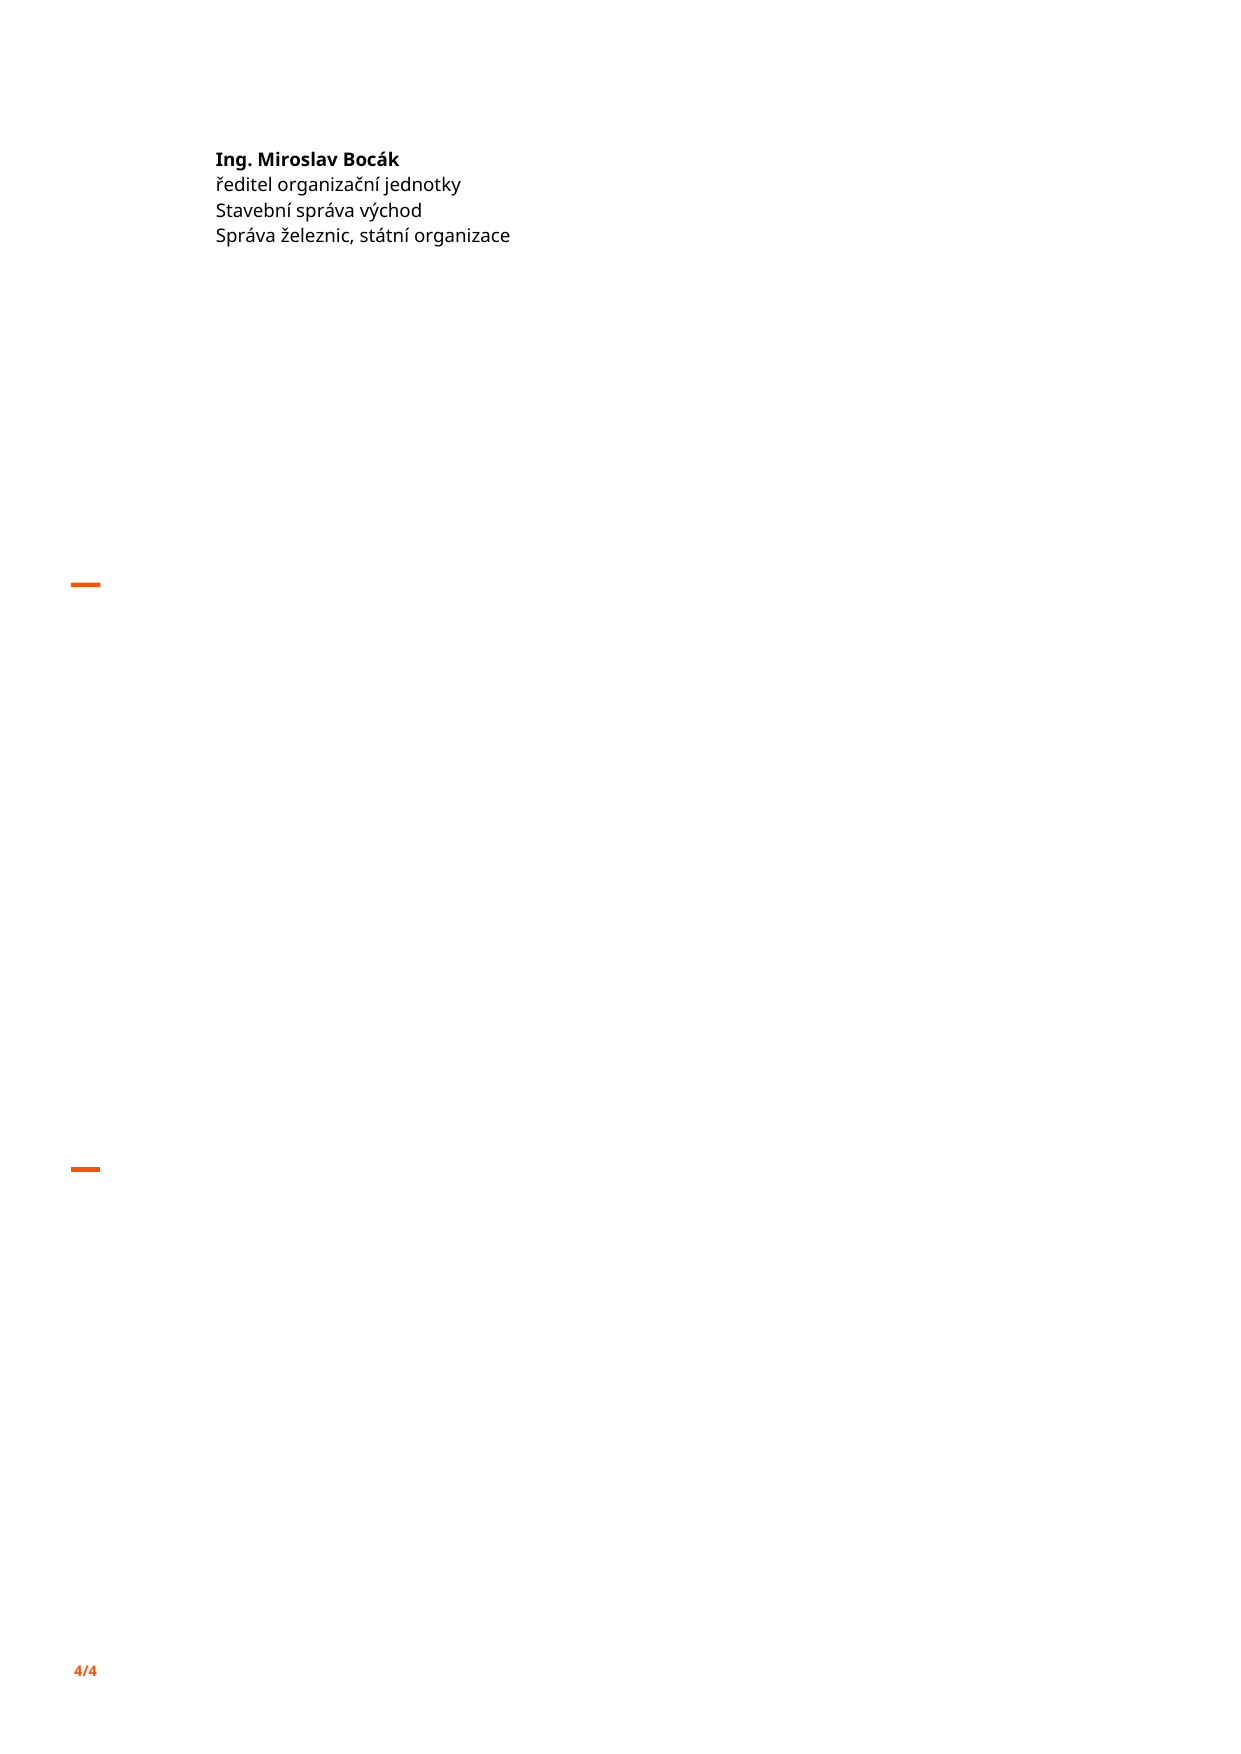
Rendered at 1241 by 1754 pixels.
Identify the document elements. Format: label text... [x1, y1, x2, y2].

text Ing. Miroslav Bocák [216, 146, 1122, 172]
text Stavební správa východ [216, 197, 1122, 223]
text Správa železnic, státní organizace [216, 223, 1122, 248]
text ředitel organizační jednotky [216, 172, 1122, 197]
